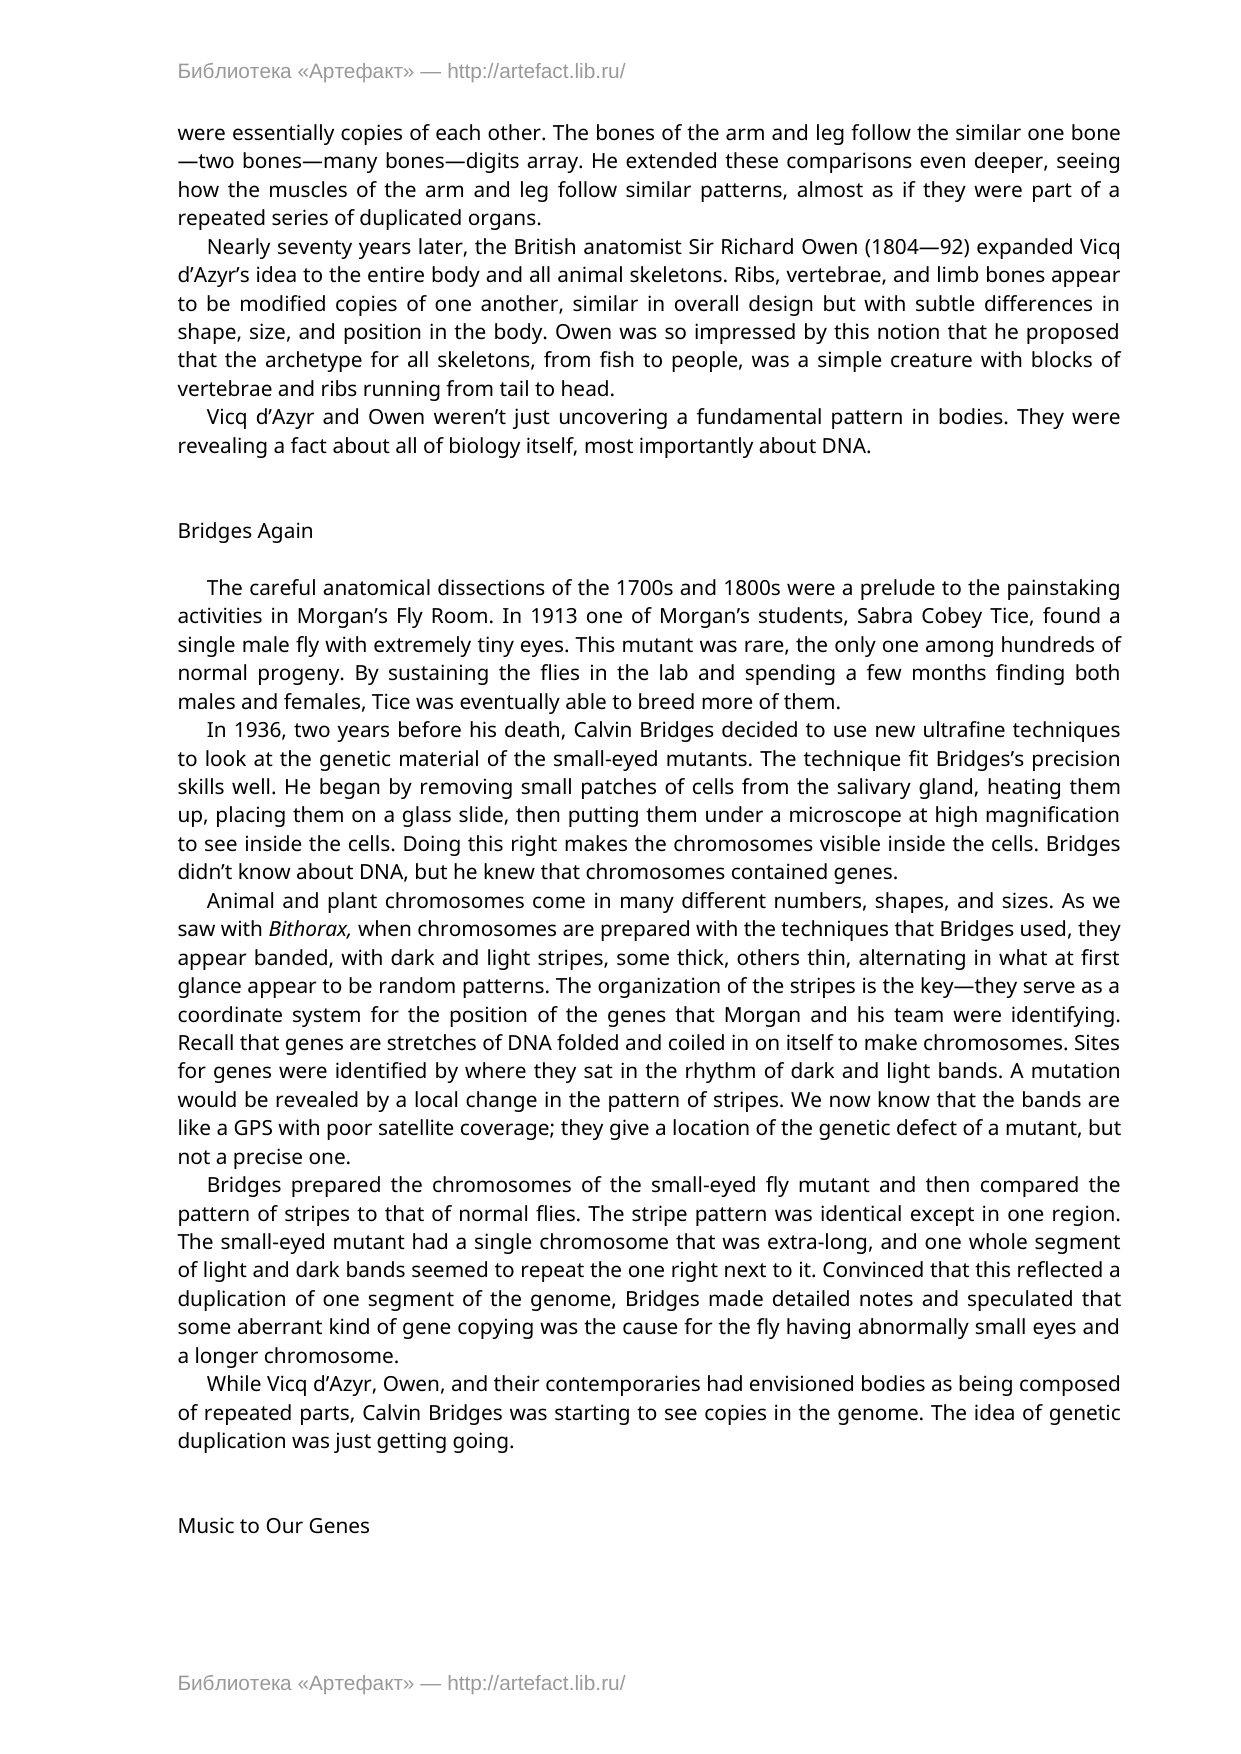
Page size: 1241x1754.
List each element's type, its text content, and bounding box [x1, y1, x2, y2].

text The careful anatomical dissections of the 1700s and 1800s were a prelude to the painstaking activities in Morgan’s Fly Room. In 1913 one of Morgan’s students, Sabra Cobey Tice, found a single male fly with extremely tiny eyes. This mutant was rare, the only one among hundreds of normal progeny. By sustaining the flies in the lab and spending a few months finding both males and females, Tice was eventually able to breed more of them. [177, 573, 1122, 715]
subtitle Music to Our Genes [177, 1512, 1122, 1540]
text While Vicq d’Azyr, Owen, and their contemporaries had envisioned bodies as being composed of repeated parts, Calvin Bridges was starting to see copies in the genome. The idea of genetic duplication was just getting going. [177, 1369, 1122, 1455]
text In 1936, two years before his death, Calvin Bridges decided to use new ultrafine techniques to look at the genetic material of the small-eyed mutants. The technique fit Bridges’s precision skills well. He began by removing small patches of cells from the salivary gland, heating them up, placing them on a glass slide, then putting them under a microscope at high magnification to see inside the cells. Doing this right makes the chromosomes visible inside the cells. Bridges didn’t know about DNA, but he knew that chromosomes contained genes. [177, 715, 1122, 886]
text Vicq d’Azyr and Owen weren’t just uncovering a fundamental pattern in bodies. They were revealing a fact about all of biology itself, most importantly about DNA. [177, 402, 1122, 459]
text Bridges prepared the chromosomes of the small-eyed fly mutant and then compared the pattern of stripes to that of normal flies. The stripe pattern was identical except in one region. The small-eyed mutant had a single chromosome that was extra-long, and one whole segment of light and dark bands seemed to repeat the one right next to it. Convinced that this reflected a duplication of one segment of the genome, Bridges made detailed notes and speculated that some aberrant kind of gene copying was the cause for the fly having abnormally small eyes and a longer chromosome. [177, 1170, 1122, 1369]
text Nearly seventy years later, the British anatomist Sir Richard Owen (1804—92) expanded Vicq d’Azyr’s idea to the entire body and all animal skeletons. Ribs, vertebrae, and limb bones appear to be modified copies of one another, similar in overall design but with subtle differences in shape, size, and position in the body. Owen was so impressed by this notion that he proposed that the archetype for all skeletons, from fish to people, was a simple creature with blocks of vertebrae and ribs running from tail to head. [177, 232, 1122, 402]
text Animal and plant chromosomes come in many different numbers, shapes, and sizes. As we saw with Bithorax, when chromosomes are prepared with the techniques that Bridges used, they appear banded, with dark and light stripes, some thick, others thin, alternating in what at first glance appear to be random patterns. The organization of the stripes is the key—they serve as a coordinate system for the position of the genes that Morgan and his team were identifying. Recall that genes are stretches of DNA folded and coiled in on itself to make chromosomes. Sites for genes were identified by where they sat in the rhythm of dark and light bands. A mutation would be revealed by a local change in the pattern of stripes. We now know that the bands are like a GPS with poor satellite coverage; they give a location of the genetic defect of a mutant, but not a precise one. [177, 886, 1122, 1170]
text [177, 118, 1122, 232]
subtitle Bridges Again [177, 516, 1122, 545]
